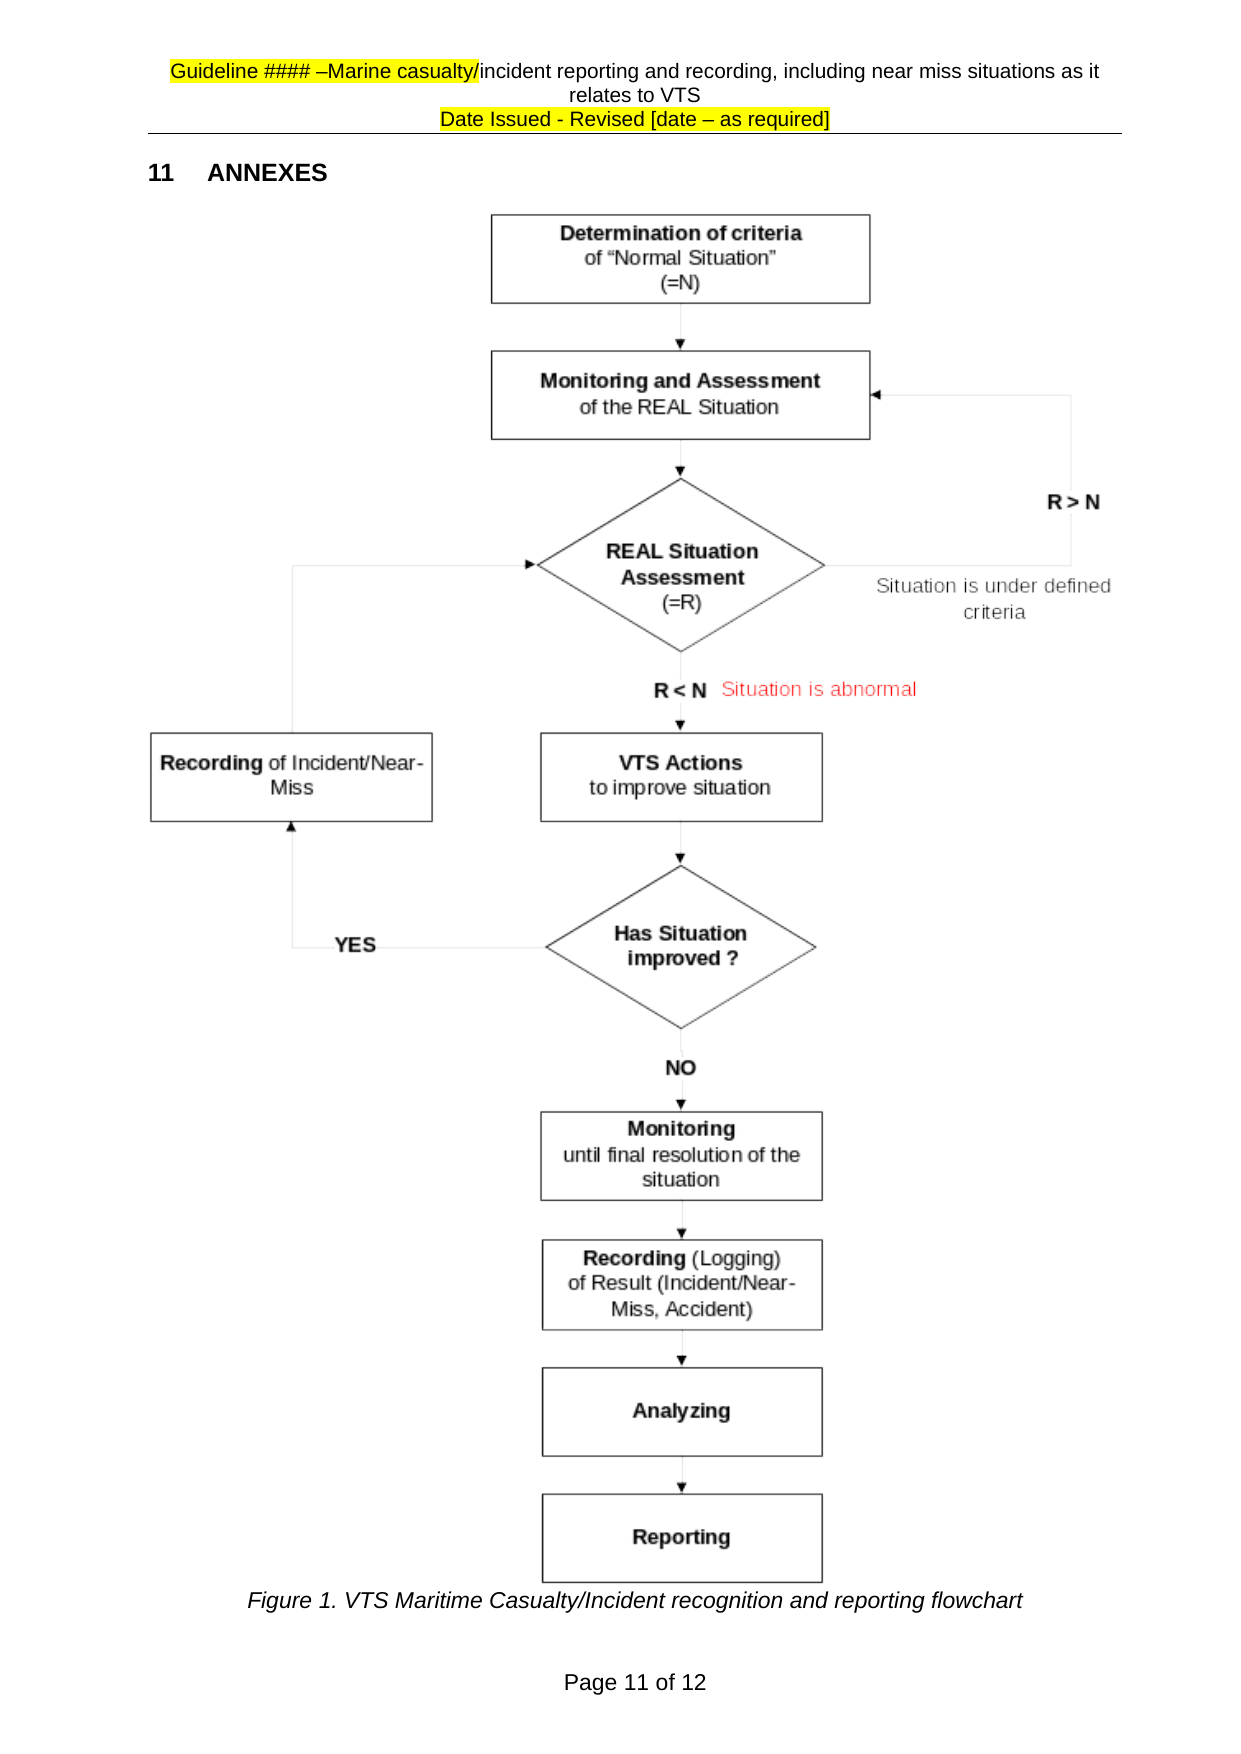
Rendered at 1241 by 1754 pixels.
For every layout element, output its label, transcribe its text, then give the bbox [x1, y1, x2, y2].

subtitle Annexes [148, 158, 1122, 187]
text Figure 1. VTS Maritime Casualty/Incident recognition and reporting flowchart [148, 1587, 1122, 1613]
